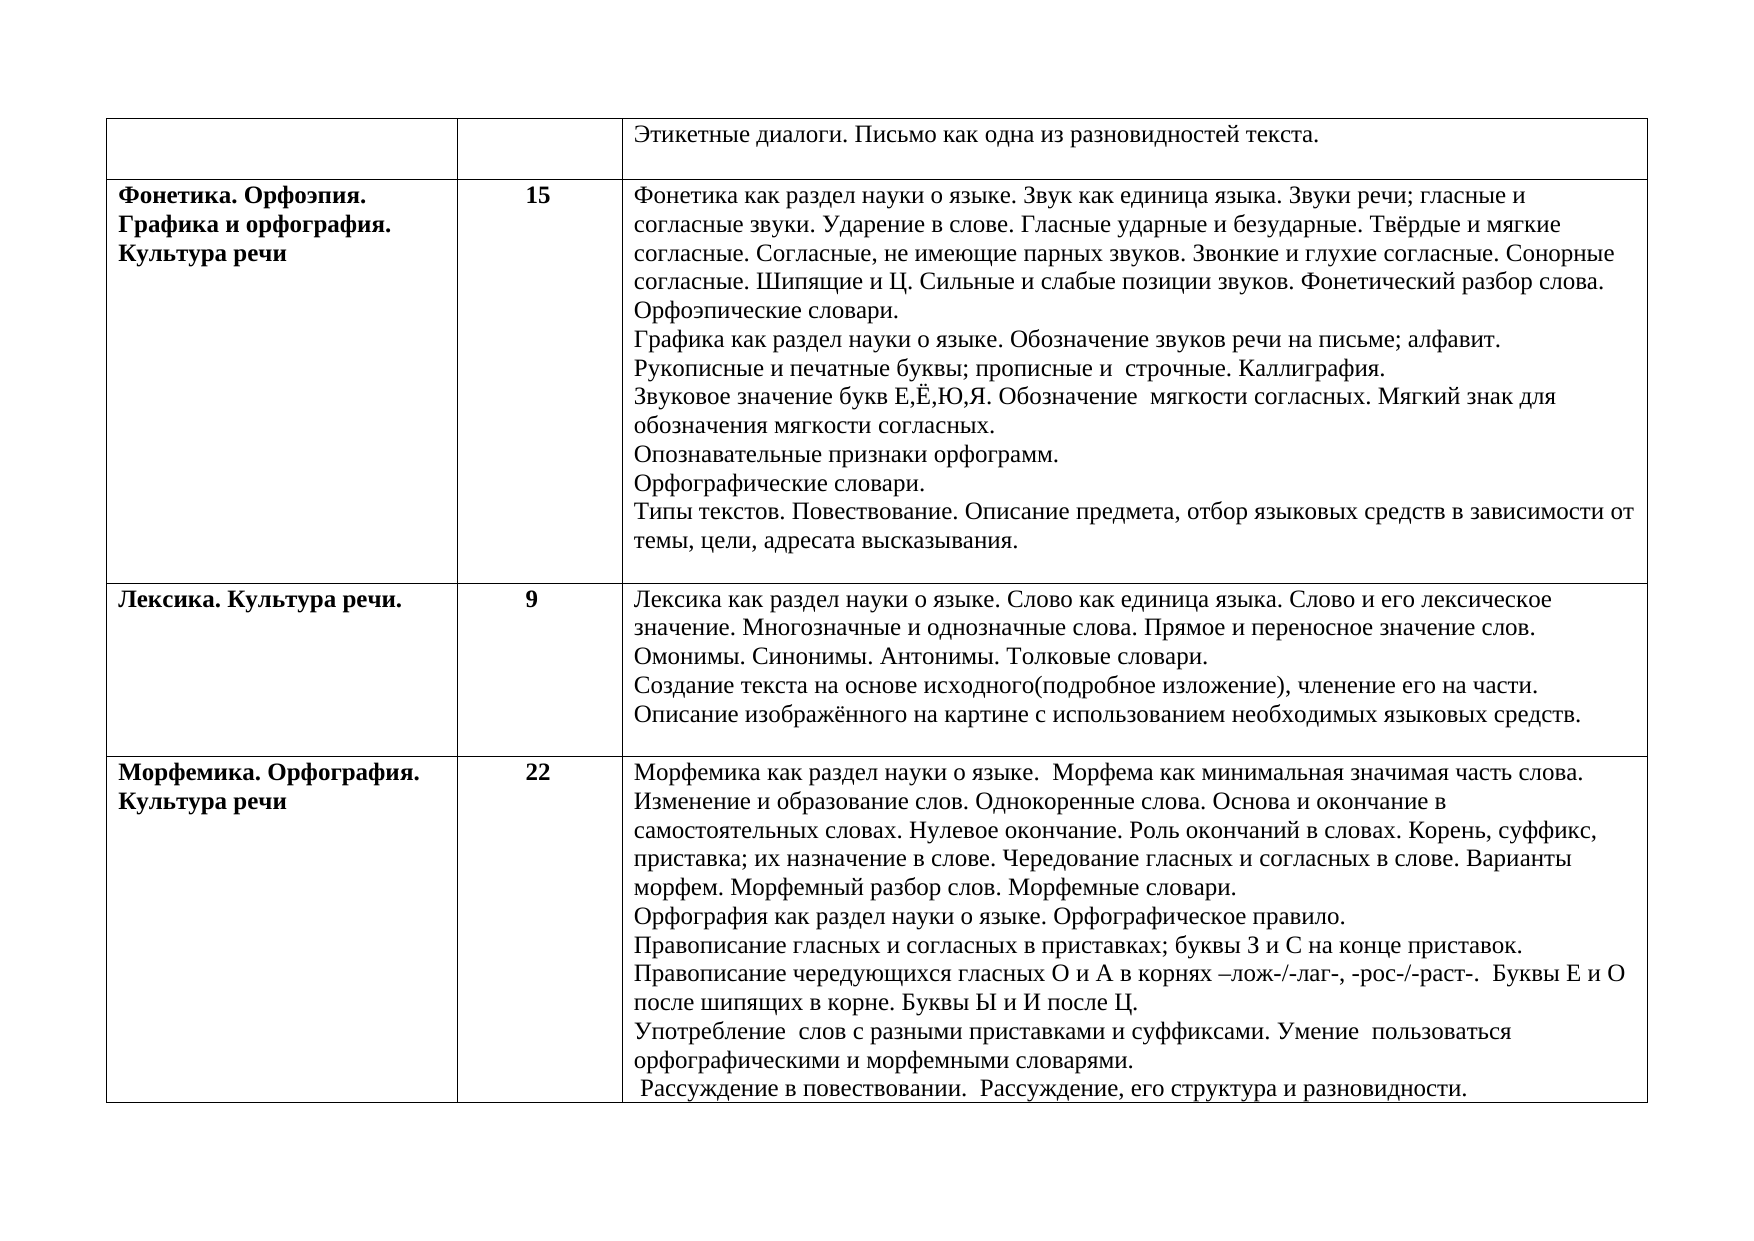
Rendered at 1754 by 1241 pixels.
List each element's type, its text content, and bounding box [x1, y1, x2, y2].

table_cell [623, 119, 1647, 179]
table_cell 29 [458, 119, 622, 179]
table_cell 15 [458, 180, 622, 583]
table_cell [107, 119, 457, 179]
table_cell Лексика. Культура речи. [107, 584, 457, 756]
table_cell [623, 757, 1647, 1102]
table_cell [107, 757, 457, 1102]
table_cell 9 [458, 584, 622, 756]
table_cell Фонетика как раздел науки о языке. Звук как единица языка. Звуки речи; гласные и согласные звуки. Ударение в слове. Гласные ударные и безударные. Твёрдые и мягкие согласные. Согласные, не имеющие парных звуков. Звонкие и глухие согласные. Сонорные согласные. Шипящие и Ц. Сильные и слабые позиции звуков. Фонетический разбор слова. Орфоэпические словари. Графика как раздел науки о языке. Обозначение звуков речи на письме; алфавит. Рукописные и печатные буквы; прописные и строчные. Каллиграфия. Звуковое значение букв Е,Ё,Ю,Я. Обозначение мягкости согласных. Мягкий знак для обозначения мягкости согласных. Опознавательные признаки орфограмм. Орфографические словари. Типы текстов. Повествование. Описание предмета, отбор языковых средств в зависимости от темы, цели, адресата высказывания. [623, 180, 1647, 583]
table_cell 22 [458, 757, 622, 1102]
table_cell Лексика как раздел науки о языке. Слово как единица языка. Слово и его лексическое значение. Многозначные и однозначные слова. Прямое и переносное значение слов. Омонимы. Синонимы. Антонимы. Толковые словари. Создание текста на основе исходного(подробное изложение), членение его на части. Описание изображённого на картине с использованием необходимых языковых средств. [623, 584, 1647, 756]
table_cell Фонетика. Орфоэпия. Графика и орфография. Культура речи [107, 180, 457, 583]
